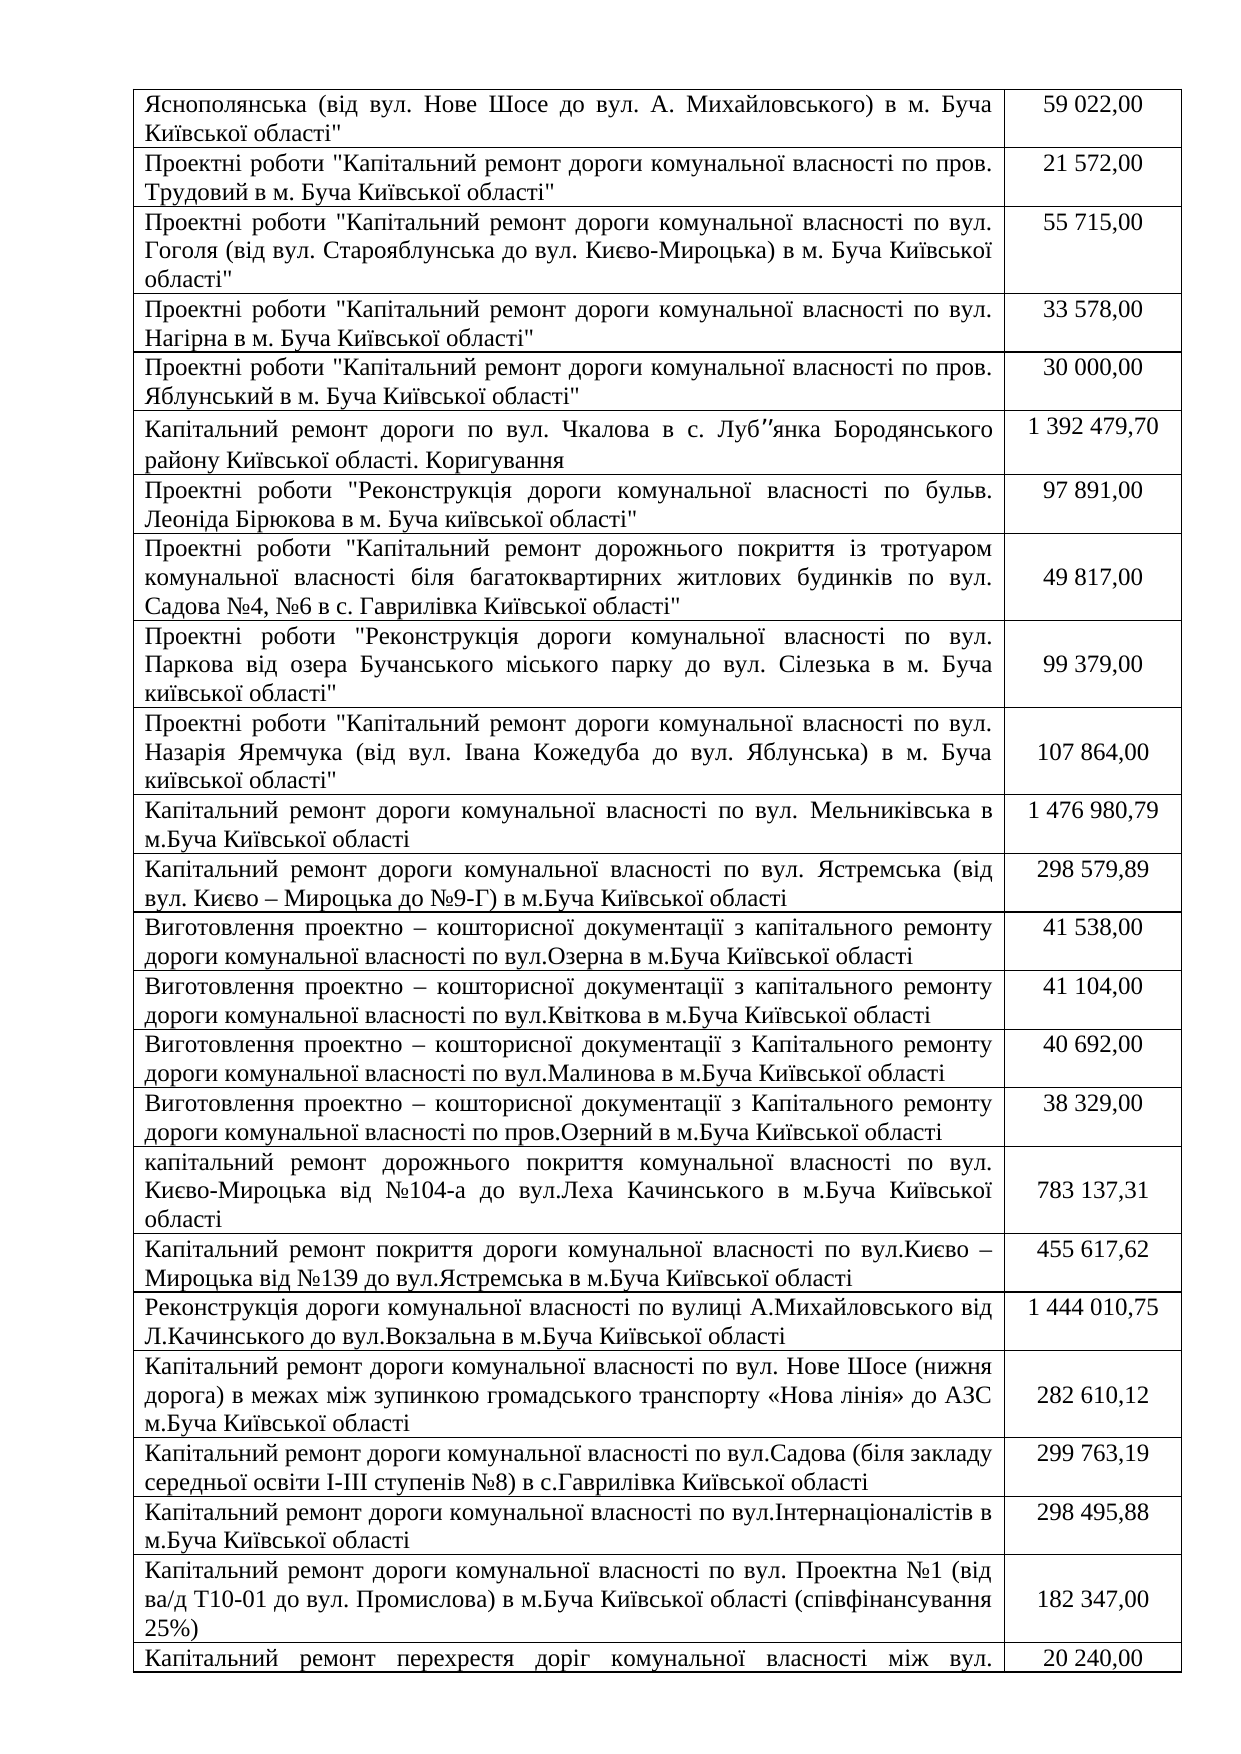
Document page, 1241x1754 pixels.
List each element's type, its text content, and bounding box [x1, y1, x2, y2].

table_cell 49 817,00 [1005, 534, 1181, 620]
table_cell Виготовлення проектно – кошторисної документації з Капітального ремонту дороги комунальної власності по пров.Озерний в м.Буча Київської області [134, 1088, 1004, 1146]
table_cell Реконструкція дороги комунальної власності по вулиці А.Михайловського від Л.Качинського до вул.Вокзальна в м.Буча Київської області [134, 1293, 1004, 1350]
table_cell 783 137,31 [1005, 1147, 1181, 1233]
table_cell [134, 90, 1004, 147]
table_cell 1 476 980,79 [1005, 795, 1181, 853]
table_cell 1 444 010,75 [1005, 1293, 1181, 1350]
table_cell 33 578,00 [1005, 294, 1181, 351]
table_cell Капітальний ремонт дороги комунальної власності по вул. Мельниківська в м.Буча Київської області [134, 795, 1004, 853]
table_cell Проектні роботи "Капітальний ремонт дороги комунальної власності по вул. Нагірна в м. Буча Київської області" [134, 294, 1004, 351]
table_cell 55 715,00 [1005, 207, 1181, 293]
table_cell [134, 1643, 1004, 1671]
table_cell 298 579,89 [1005, 854, 1181, 911]
table_cell 99 379,00 [1005, 621, 1181, 707]
table_cell Капітальний ремонт дороги комунальної власності по вул.Інтернаціоналістів в м.Буча Київської області [134, 1497, 1004, 1554]
table_cell 282 610,12 [1005, 1351, 1181, 1437]
table_cell 298 495,88 [1005, 1497, 1181, 1554]
table_cell 41 538,00 [1005, 913, 1181, 970]
table_cell 40 692,00 [1005, 1030, 1181, 1087]
table_cell 182 347,00 [1005, 1555, 1181, 1642]
table_cell Проектні роботи "Капітальний ремонт дороги комунальної власності по вул. Гоголя (від вул. Старояблунська до вул. Києво-Мироцька) в м. Буча Київської області" [134, 207, 1004, 293]
table_cell Проектні роботи "Капітальний ремонт дороги комунальної власності по пров. Яблунський в м. Буча Київської області" [134, 353, 1004, 410]
table_cell 455 617,62 [1005, 1234, 1181, 1291]
table_cell Проектні роботи "Капітальний ремонт дороги комунальної власності по вул. Назарія Яремчука (від вул. Івана Кожедуба до вул. Яблунська) в м. Буча київської області" [134, 708, 1004, 794]
table_cell Виготовлення проектно – кошторисної документації з капітального ремонту дороги комунальної власності по вул.Квіткова в м.Буча Київської області [134, 971, 1004, 1028]
table_cell 38 329,00 [1005, 1088, 1181, 1146]
table_cell Виготовлення проектно – кошторисної документації з Капітального ремонту дороги комунальної власності по вул.Малинова в м.Буча Київської області [134, 1030, 1004, 1087]
table_cell 97 891,00 [1005, 475, 1181, 532]
table_cell Капітальний ремонт дороги комунальної власності по вул.Садова (біля закладу середньої освіти І-ІІІ ступенів №8) в с.Гаврилівка Київської області [134, 1438, 1004, 1496]
table_cell Капітальний ремонт покриття дороги комунальної власності по вул.Києво – Мироцька від №139 до вул.Ястремська в м.Буча Київської області [134, 1234, 1004, 1291]
table_cell Виготовлення проектно – кошторисної документації з капітального ремонту дороги комунальної власності по вул.Озерна в м.Буча Київської області [134, 913, 1004, 970]
table_cell 21 572,00 [1005, 148, 1181, 206]
table_cell 59 022,00 [1005, 90, 1181, 147]
table_cell Проектні роботи "Реконструкція дороги комунальної власності по бульв. Леоніда Бірюкова в м. Буча київської області" [134, 475, 1004, 532]
table_cell 41 104,00 [1005, 971, 1181, 1028]
table_cell Капітальний ремонт дороги комунальної власності по вул. Нове Шосе (нижня дорога) в межах між зупинкою громадського транспорту «Нова лінія» до АЗС м.Буча Київської області [134, 1351, 1004, 1437]
table_cell Капітальний ремонт дороги комунальної власності по вул. Ястремська (від вул. Києво – Мироцька до №9-Г) в м.Буча Київської області [134, 854, 1004, 911]
table_cell 1 392 479,70 [1005, 411, 1181, 474]
table_cell 30 000,00 [1005, 353, 1181, 410]
table_cell Проектні роботи "Капітальний ремонт дорожнього покриття із тротуаром комунальної власності біля багатоквартирних житлових будинків по вул. Садова №4, №6 в с. Гаврилівка Київської області" [134, 534, 1004, 620]
table_cell Проектні роботи "Реконструкція дороги комунальної власності по вул. Паркова від озера Бучанського міського парку до вул. Сілезька в м. Буча київської області" [134, 621, 1004, 707]
table_cell Капітальний ремонт дороги по вул. Чкалова в с. Луб՚’янка Бородянського району Київської області. Коригування [134, 411, 1004, 474]
table_cell капітальний ремонт дорожнього покриття комунальної власності по вул. Києво-Мироцька від №104-а до вул.Леха Качинського в м.Буча Київської області [134, 1147, 1004, 1233]
table_cell 107 864,00 [1005, 708, 1181, 794]
table_cell Проектні роботи "Капітальний ремонт дороги комунальної власності по пров. Трудовий в м. Буча Київської області" [134, 148, 1004, 206]
table_cell 20 240,00 [1005, 1643, 1181, 1671]
table_cell Капітальний ремонт дороги комунальної власності по вул. Проектна №1 (від ва/д Т10-01 до вул. Промислова) в м.Буча Київської області (співфінансування 25%) [134, 1555, 1004, 1642]
table_cell 299 763,19 [1005, 1438, 1181, 1496]
